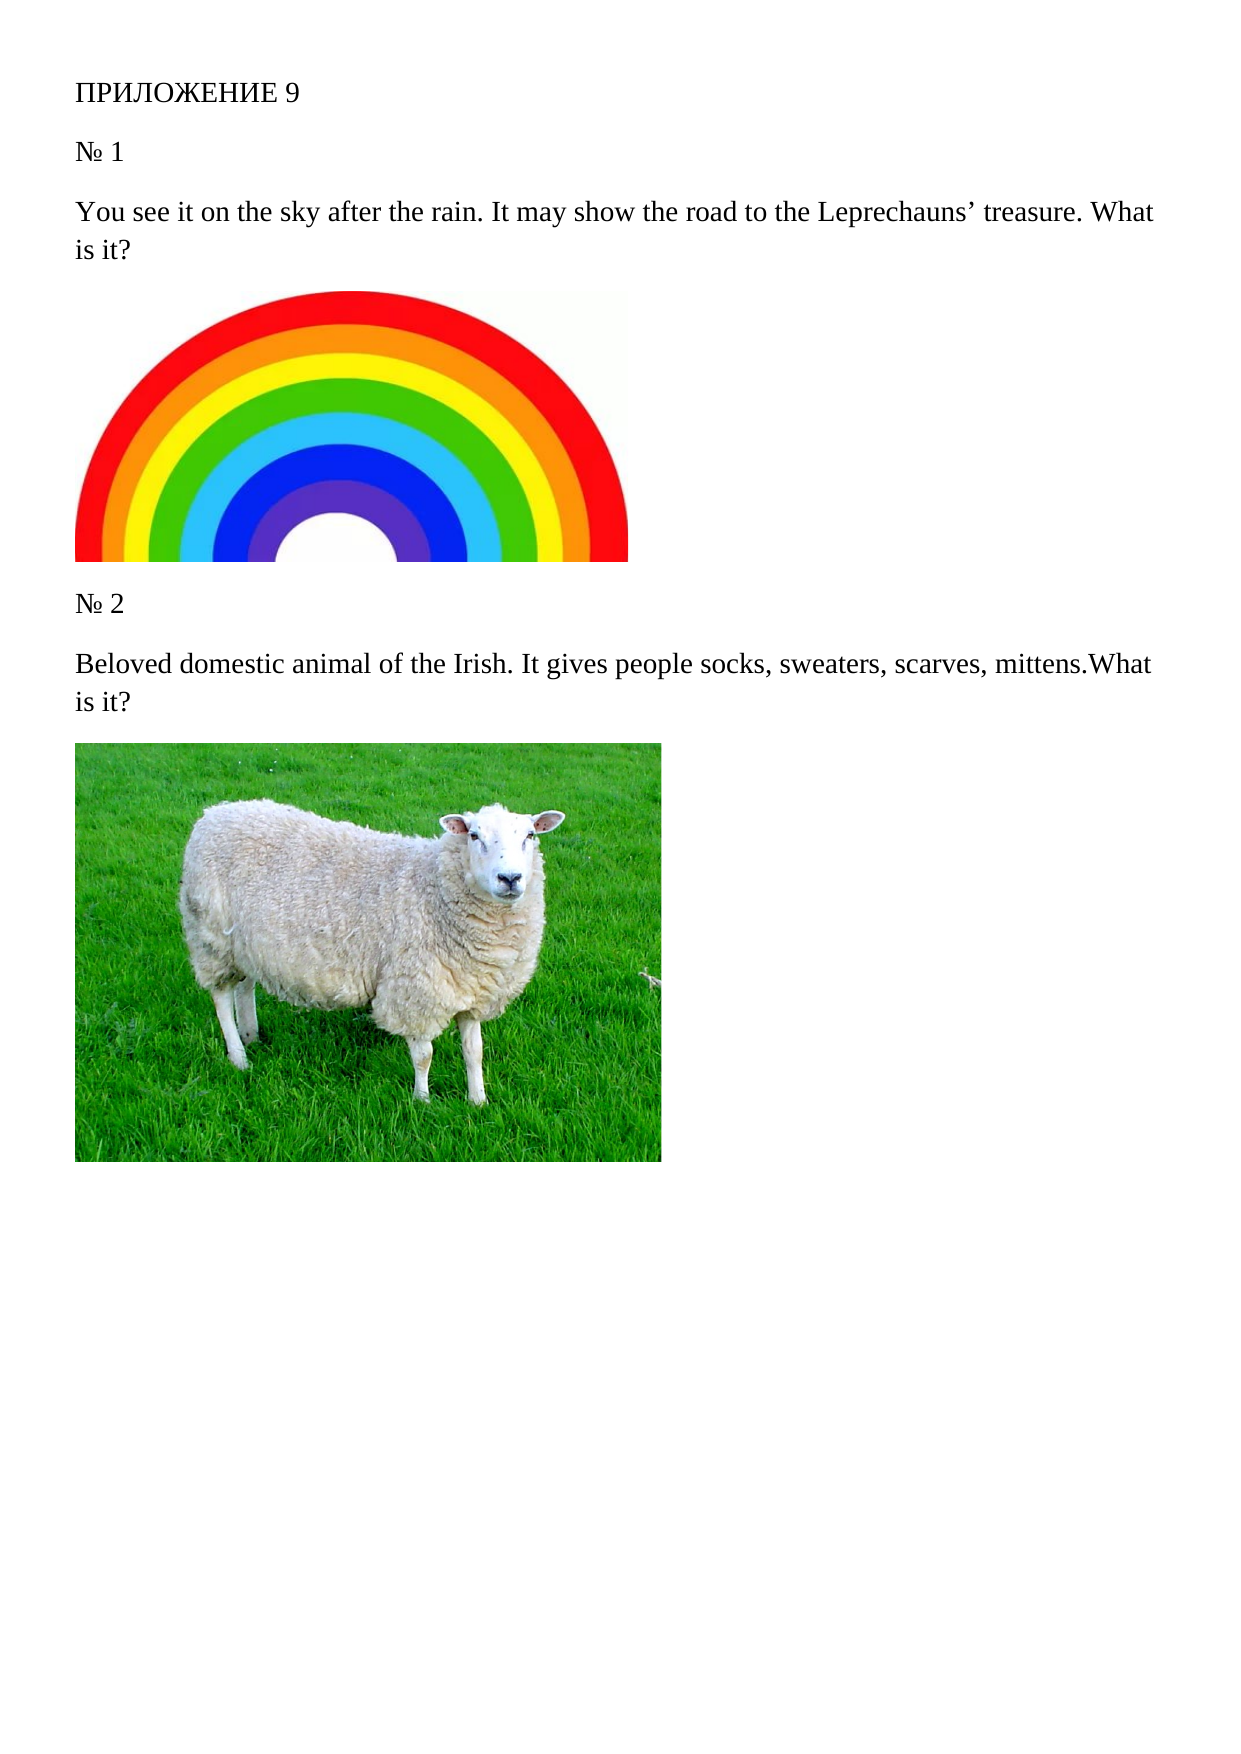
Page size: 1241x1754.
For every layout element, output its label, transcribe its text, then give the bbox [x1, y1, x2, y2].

picture [75, 743, 662, 1162]
text Beloved domestic animal of the Irish. It gives people socks, sweaters, scarves, mittens.What is it? [75, 646, 1165, 718]
text You see it on the sky after the rain. It may show the road to the Leprechauns’ treasure. What is it? [75, 194, 1165, 266]
text ПРИЛОЖЕНИЕ 9 [75, 75, 1165, 108]
picture [75, 291, 629, 562]
text № 1 [75, 134, 1165, 168]
text № 2 [75, 586, 1165, 620]
